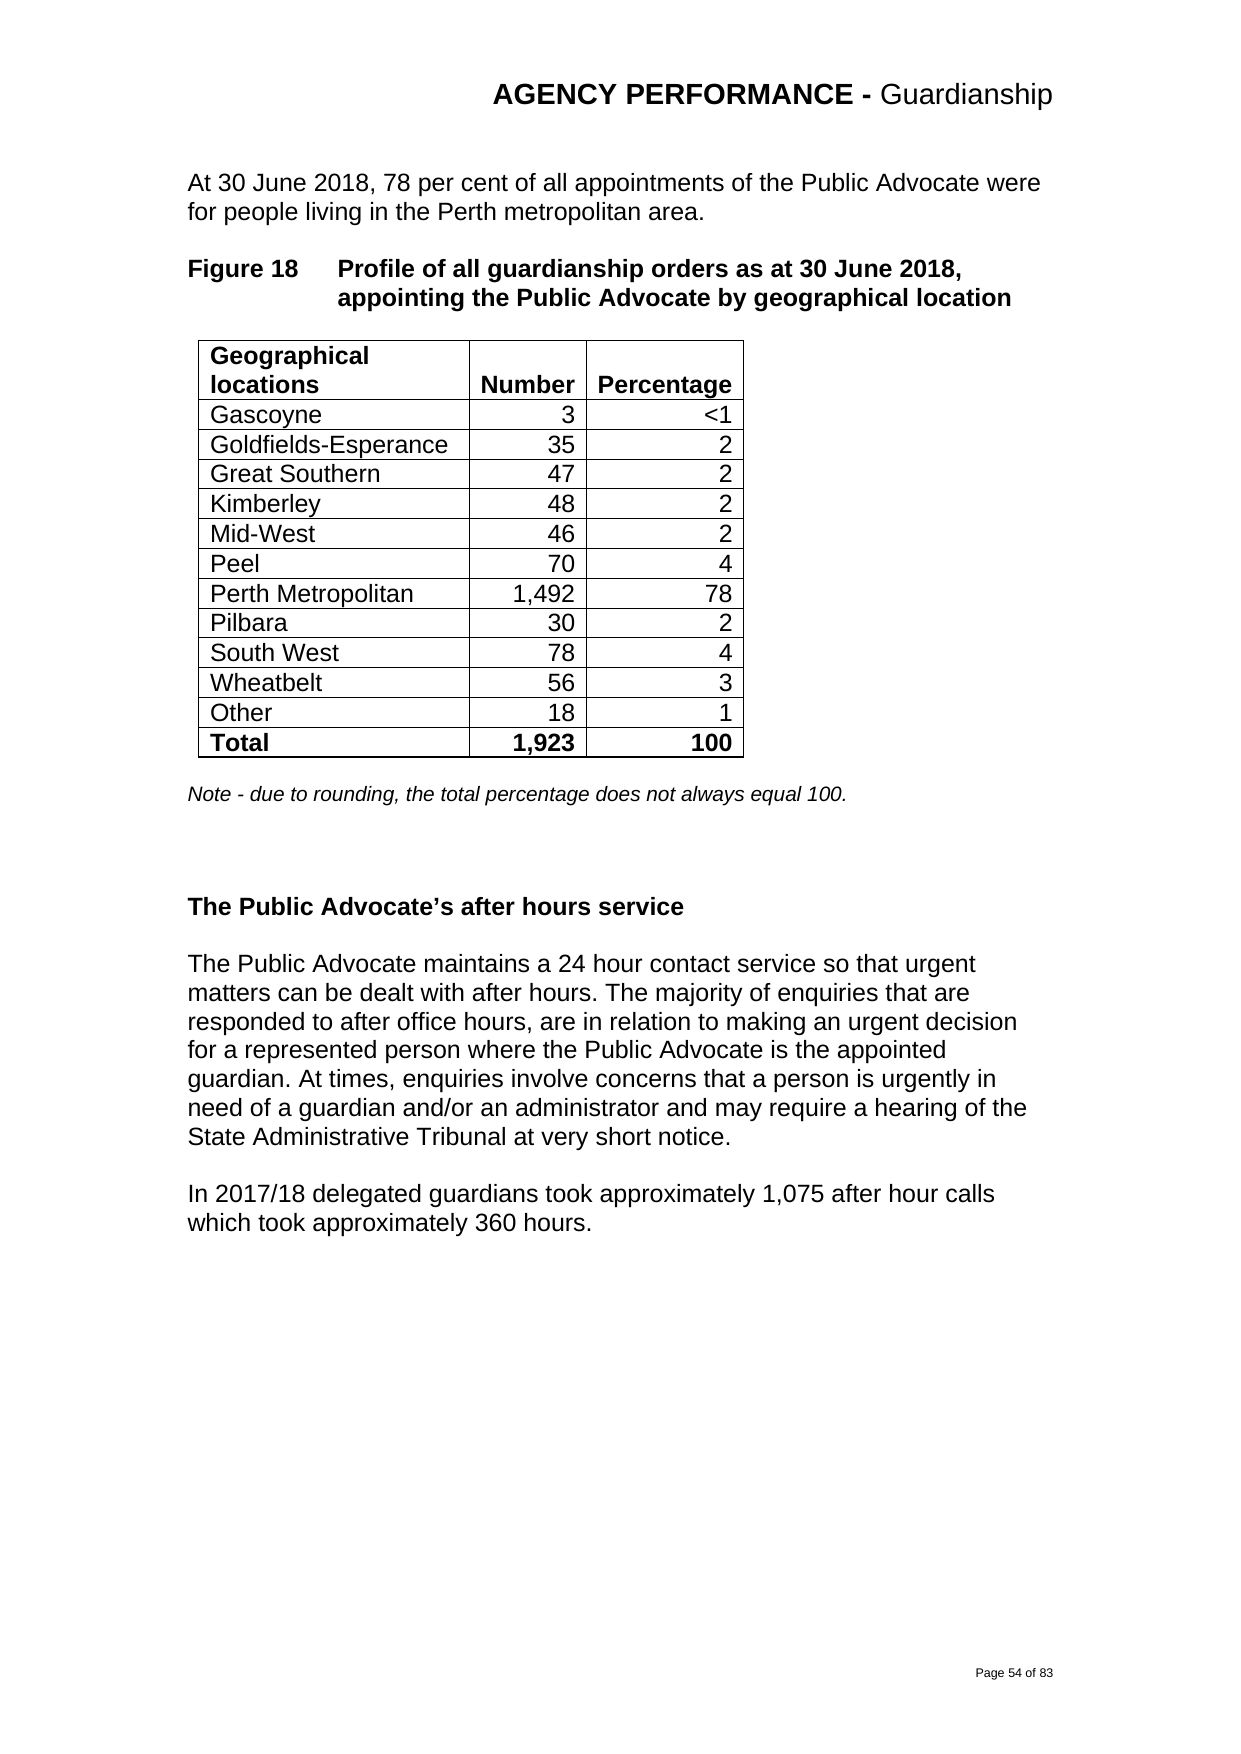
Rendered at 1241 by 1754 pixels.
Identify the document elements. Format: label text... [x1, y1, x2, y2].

table_cell 2 [587, 519, 743, 548]
table_cell 1,492 [470, 579, 586, 607]
text The Public Advocate’s after hours service [187, 892, 1053, 920]
table_cell 78 [587, 579, 743, 607]
table_cell South West [199, 638, 469, 667]
table_cell 2 [587, 489, 743, 518]
table_cell 100 [587, 728, 743, 756]
text Note - due to rounding, the total percentage does not always equal 100. [187, 781, 1053, 805]
table_cell Goldfields-Esperance [199, 430, 469, 458]
table_cell 2 [587, 460, 743, 488]
table_cell Great Southern [199, 460, 469, 488]
table_cell 2 [587, 609, 743, 637]
table_cell 3 [470, 400, 586, 429]
table_cell 48 [470, 489, 586, 518]
table_cell 18 [470, 698, 586, 727]
table_cell 3 [587, 668, 743, 697]
table_cell Peel [199, 549, 469, 578]
text The Public Advocate maintains a 24 hour contact service so that urgent matters can be dealt with after hours. The majority of enquiries that are responded to after office hours, are in relation to making an urgent decision for a represented person where the Public Advocate is the appointed guardian. At times, enquiries involve concerns that a person is urgently in need of a guardian and/or an administrator and may require a hearing of the State Administrative Tribunal at very short notice. [187, 949, 1053, 1150]
table_cell 46 [470, 519, 586, 548]
table_cell 70 [470, 549, 586, 578]
table_cell Pilbara [199, 609, 469, 637]
table_cell 1,923 [470, 728, 586, 756]
table_cell 47 [470, 460, 586, 488]
table_cell 35 [470, 430, 586, 458]
table_cell 2 [587, 430, 743, 458]
table_header Percentage [587, 341, 743, 399]
table_cell Gascoyne [199, 400, 469, 429]
table_cell Other [199, 698, 469, 727]
table_cell 30 [470, 609, 586, 637]
table_cell 78 [470, 638, 586, 667]
table_cell Kimberley [199, 489, 469, 518]
text In 2017/18 delegated guardians took approximately 1,075 after hour calls which took approximately 360 hours. [187, 1179, 1053, 1237]
table_cell 56 [470, 668, 586, 697]
text AGENCY PERFORMANCE - Guardianship [187, 77, 1053, 110]
table_cell Perth Metropolitan [199, 579, 469, 607]
table_cell 1 [587, 698, 743, 727]
text Figure 18 Profile of all guardianship orders as at 30 June 2018, appointing the Public Advocate by geographical location [187, 254, 1053, 312]
table_header Number [470, 341, 586, 399]
table_header Geographical locations [199, 341, 469, 399]
table_cell <1 [587, 400, 743, 429]
table_cell 4 [587, 638, 743, 667]
table_cell Wheatbelt [199, 668, 469, 697]
text At 30 June 2018, 78 per cent of all appointments of the Public Advocate were for people living in the Perth metropolitan area. [187, 168, 1053, 225]
table_cell 4 [587, 549, 743, 578]
table_cell Total [199, 728, 469, 756]
table_cell Mid-West [199, 519, 469, 548]
